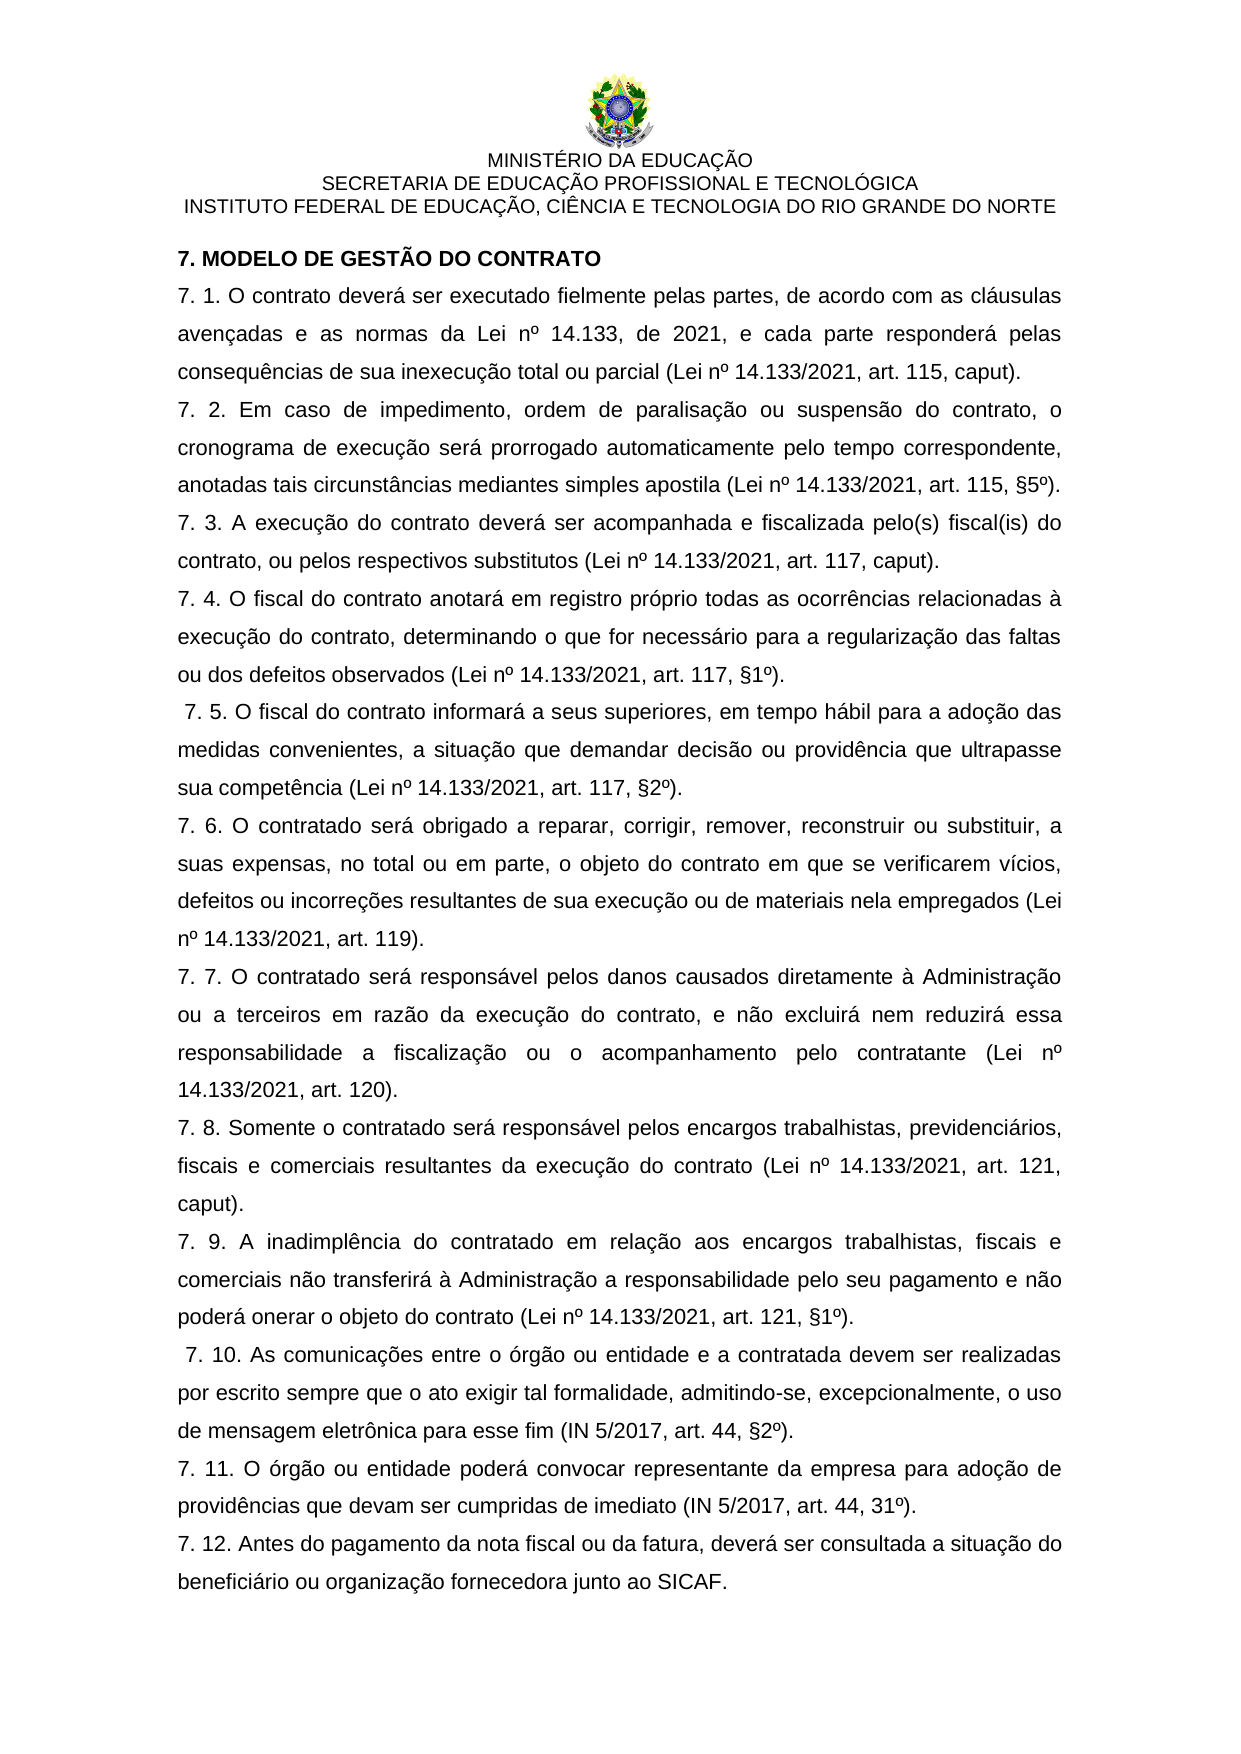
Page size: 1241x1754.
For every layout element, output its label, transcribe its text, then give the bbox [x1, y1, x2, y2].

picture [585, 73, 655, 150]
text 7. 7. O contratado será responsável pelos danos causados diretamente à Administração ou a terceiros em razão da execução do contrato, e não excluirá nem reduzirá essa responsabilidade a fiscalização ou o acompanhamento pelo contratante (Lei nº 14.133/2021, art. 120). [177, 964, 1063, 1103]
text 7. 10. As comunicações entre o órgão ou entidade e a contratada devem ser realizadas por escrito sempre que o ato exigir tal formalidade, admitindo-se, excepcionalmente, o uso de mensagem eletrônica para esse fim (IN 5/2017, art. 44, §2º). [177, 1342, 1063, 1443]
text 7. 4. O fiscal do contrato anotará em registro próprio todas as ocorrências relacionadas à execução do contrato, determinando o que for necessário para a regularização das faltas ou dos defeitos observados (Lei nº 14.133/2021, art. 117, §1º). [177, 586, 1063, 687]
text 7. 9. A inadimplência do contratado em relação aos encargos trabalhistas, fiscais e comerciais não transferirá à Administração a responsabilidade pelo seu pagamento e não poderá onerar o objeto do contrato (Lei nº 14.133/2021, art. 121, §1º). [177, 1229, 1063, 1329]
text 7. 6. O contratado será obrigado a reparar, corrigir, remover, reconstruir ou substituir, a suas expensas, no total ou em parte, o objeto do contrato em que se verificarem vícios, defeitos ou incorreções resultantes de sua execução ou de materiais nela empregados (Lei nº 14.133/2021, art. 119). [177, 813, 1063, 951]
text 7. 11. O órgão ou entidade poderá convocar representante da empresa para adoção de providências que devam ser cumpridas de imediato (IN 5/2017, art. 44, 31º). [177, 1456, 1063, 1518]
text 7. 2. Em caso de impedimento, ordem de paralisação ou suspensão do contrato, o cronograma de execução será prorrogado automaticamente pelo tempo correspondente, anotadas tais circunstâncias mediantes simples apostila (Lei nº 14.133/2021, art. 115, §5º). [177, 397, 1063, 498]
text 7. 12. Antes do pagamento da nota fiscal ou da fatura, deverá ser consultada a situação do beneficiário ou organização fornecedora junto ao SICAF. [177, 1531, 1063, 1594]
text 7. 5. O fiscal do contrato informará a seus superiores, em tempo hábil para a adoção das medidas convenientes, a situação que demandar decisão ou providência que ultrapasse sua competência (Lei nº 14.133/2021, art. 117, §2º). [177, 699, 1063, 800]
text 7. 8. Somente o contratado será responsável pelos encargos trabalhistas, previdenciários, fiscais e comerciais resultantes da execução do contrato (Lei nº 14.133/2021, art. 121, caput). [177, 1115, 1063, 1216]
text 7. 1. O contrato deverá ser executado fielmente pelas partes, de acordo com as cláusulas avençadas e as normas da Lei nº 14.133, de 2021, e cada parte responderá pelas consequências de sua inexecução total ou parcial (Lei nº 14.133/2021, art. 115, caput). [177, 283, 1063, 384]
text 7. 3. A execução do contrato deverá ser acompanhada e fiscalizada pelo(s) fiscal(is) do contrato, ou pelos respectivos substitutos (Lei nº 14.133/2021, art. 117, caput). [177, 510, 1063, 573]
text 7. MODELO DE GESTÃO DO CONTRATO [177, 246, 1063, 271]
